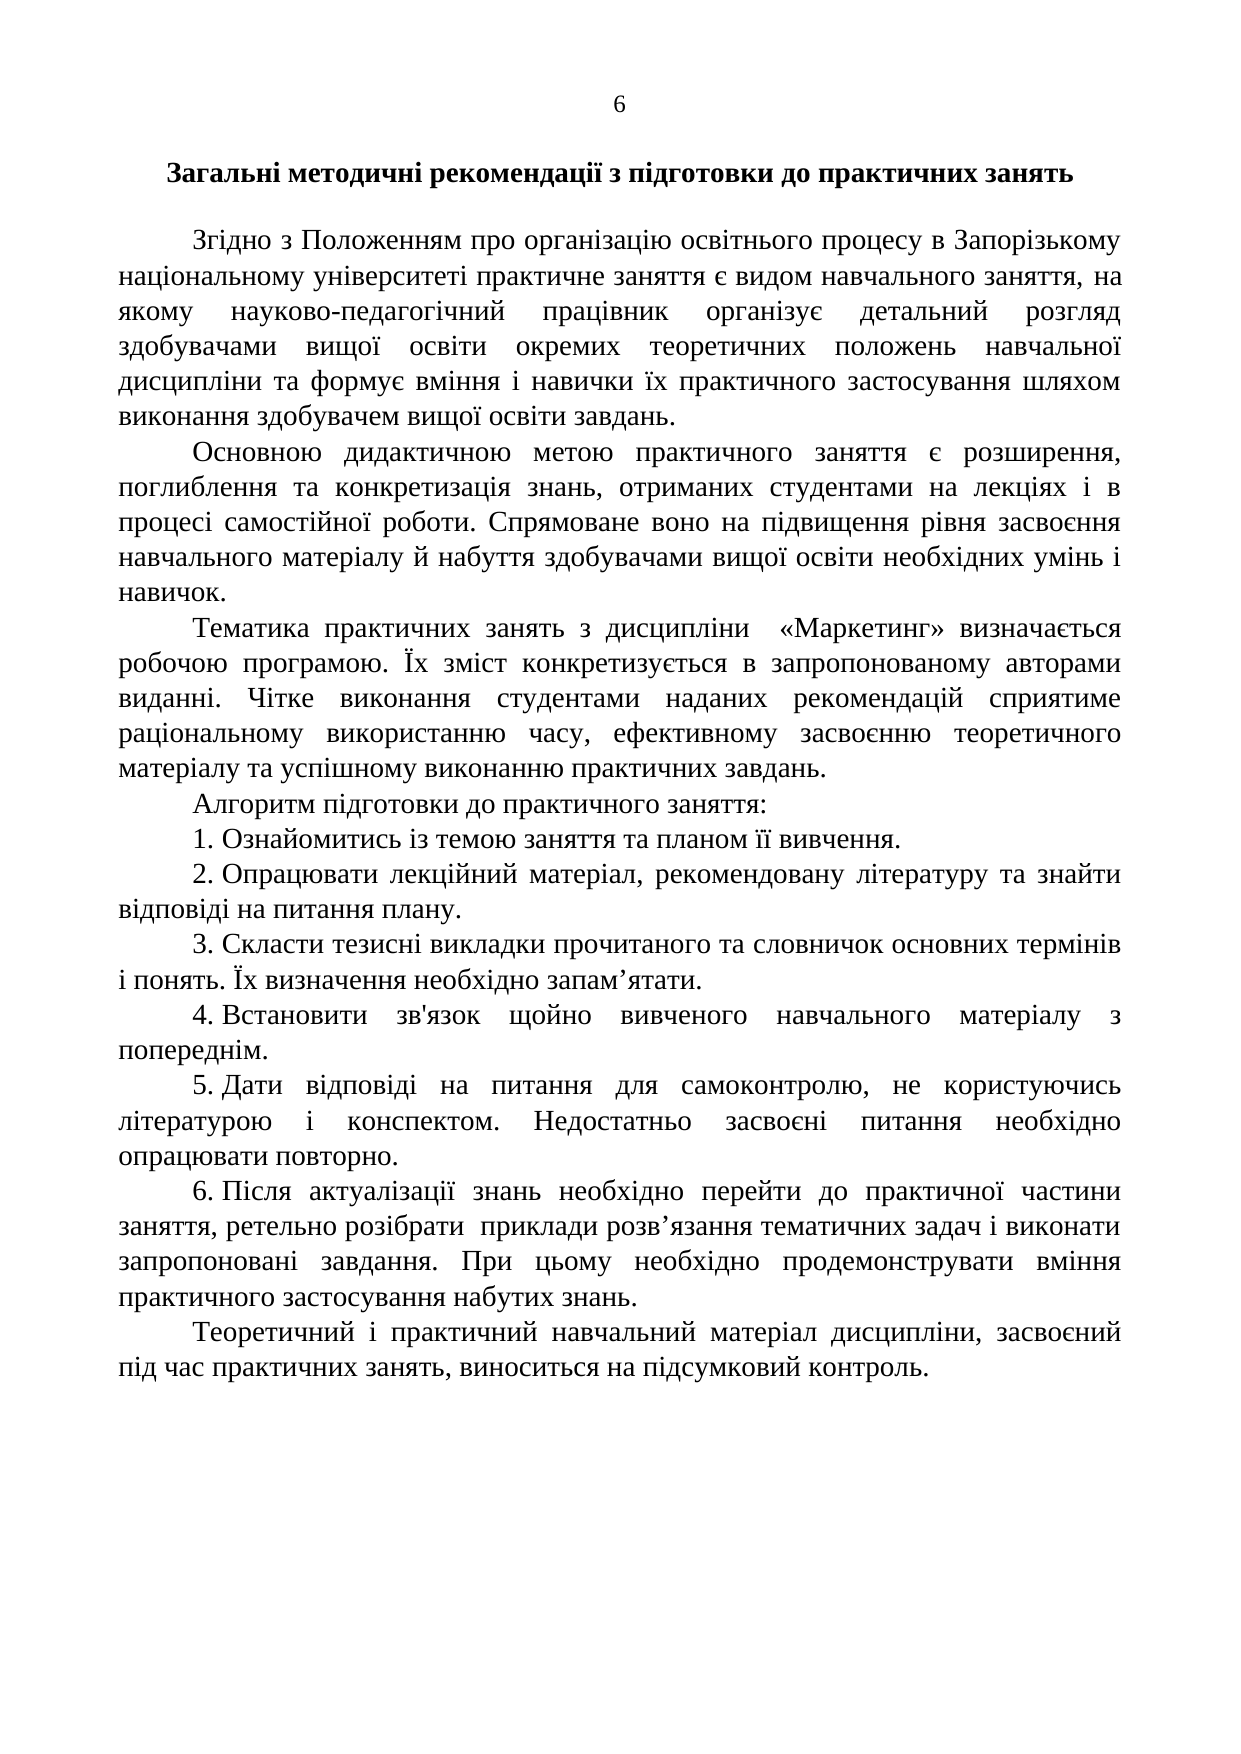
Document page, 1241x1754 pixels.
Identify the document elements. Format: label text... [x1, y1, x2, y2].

list Ознайомитись із темою заняття та планом її вивчення. [118, 821, 1122, 854]
text Алгоритм підготовки до практичного заняття: [118, 786, 1122, 819]
list Після актуалізації знань необхідно перейти до практичної частини заняття, ретельно розібрати приклади розв’язання тематичних задач і виконати запропоновані завдання. При цьому необхідно продемонструвати вміння практичного застосування набутих знань. [118, 1173, 1122, 1312]
list Встановити зв'язок щойно вивченого навчального матеріалу з попереднім. [118, 997, 1122, 1066]
text Теоретичний і практичний навчальний матеріал дисципліни, засвоєний під час практичних занять, виноситься на підсумковий контроль. [118, 1314, 1122, 1383]
text Тематика практичних занять з дисципліни «Маркетинг» визначається робочою програмою. Їх зміст конкретизується в запропонованому авторами виданні. Чітке виконання студентами наданих рекомендацій сприятиме раціональному використанню часу, ефективному засвоєнню теоретичного матеріалу та успішному виконанню практичних завдань. [118, 610, 1122, 784]
text Згідно з Положенням про організацію освітнього процесу в Запорізькому національному університеті практичне заняття є видом навчального заняття, на якому науково-педагогічний працівник організує детальний розгляд здобувачами вищої освіти окремих теоретичних положень навчальної дисципліни та формує вміння і навички їх практичного застосування шляхом виконання здобувачем вищої освіти завдань. [118, 222, 1122, 432]
list Скласти тезисні викладки прочитаного та словничок основних термінів і понять. Їх визначення необхідно запам’ятати. [118, 927, 1122, 995]
list Дати відповіді на питання для самоконтролю, не користуючись літературою і конспектом. Недостатньо засвоєні питання необхідно опрацювати повторно. [118, 1067, 1122, 1171]
text Загальні методичні рекомендації з підготовки до практичних занять [118, 155, 1122, 189]
text Основною дидактичною метою практичного заняття є розширення, поглиблення та конкретизація знань, отриманих студентами на лекціях і в процесі самостійної роботи. Спрямоване воно на підвищення рівня засвоєння навчального матеріалу й набуття здобувачами вищої освіти необхідних умінь і навичок. [118, 434, 1122, 608]
list Опрацювати лекційний матеріал, рекомендовану літературу та знайти відповіді на питання плану. [118, 856, 1122, 925]
